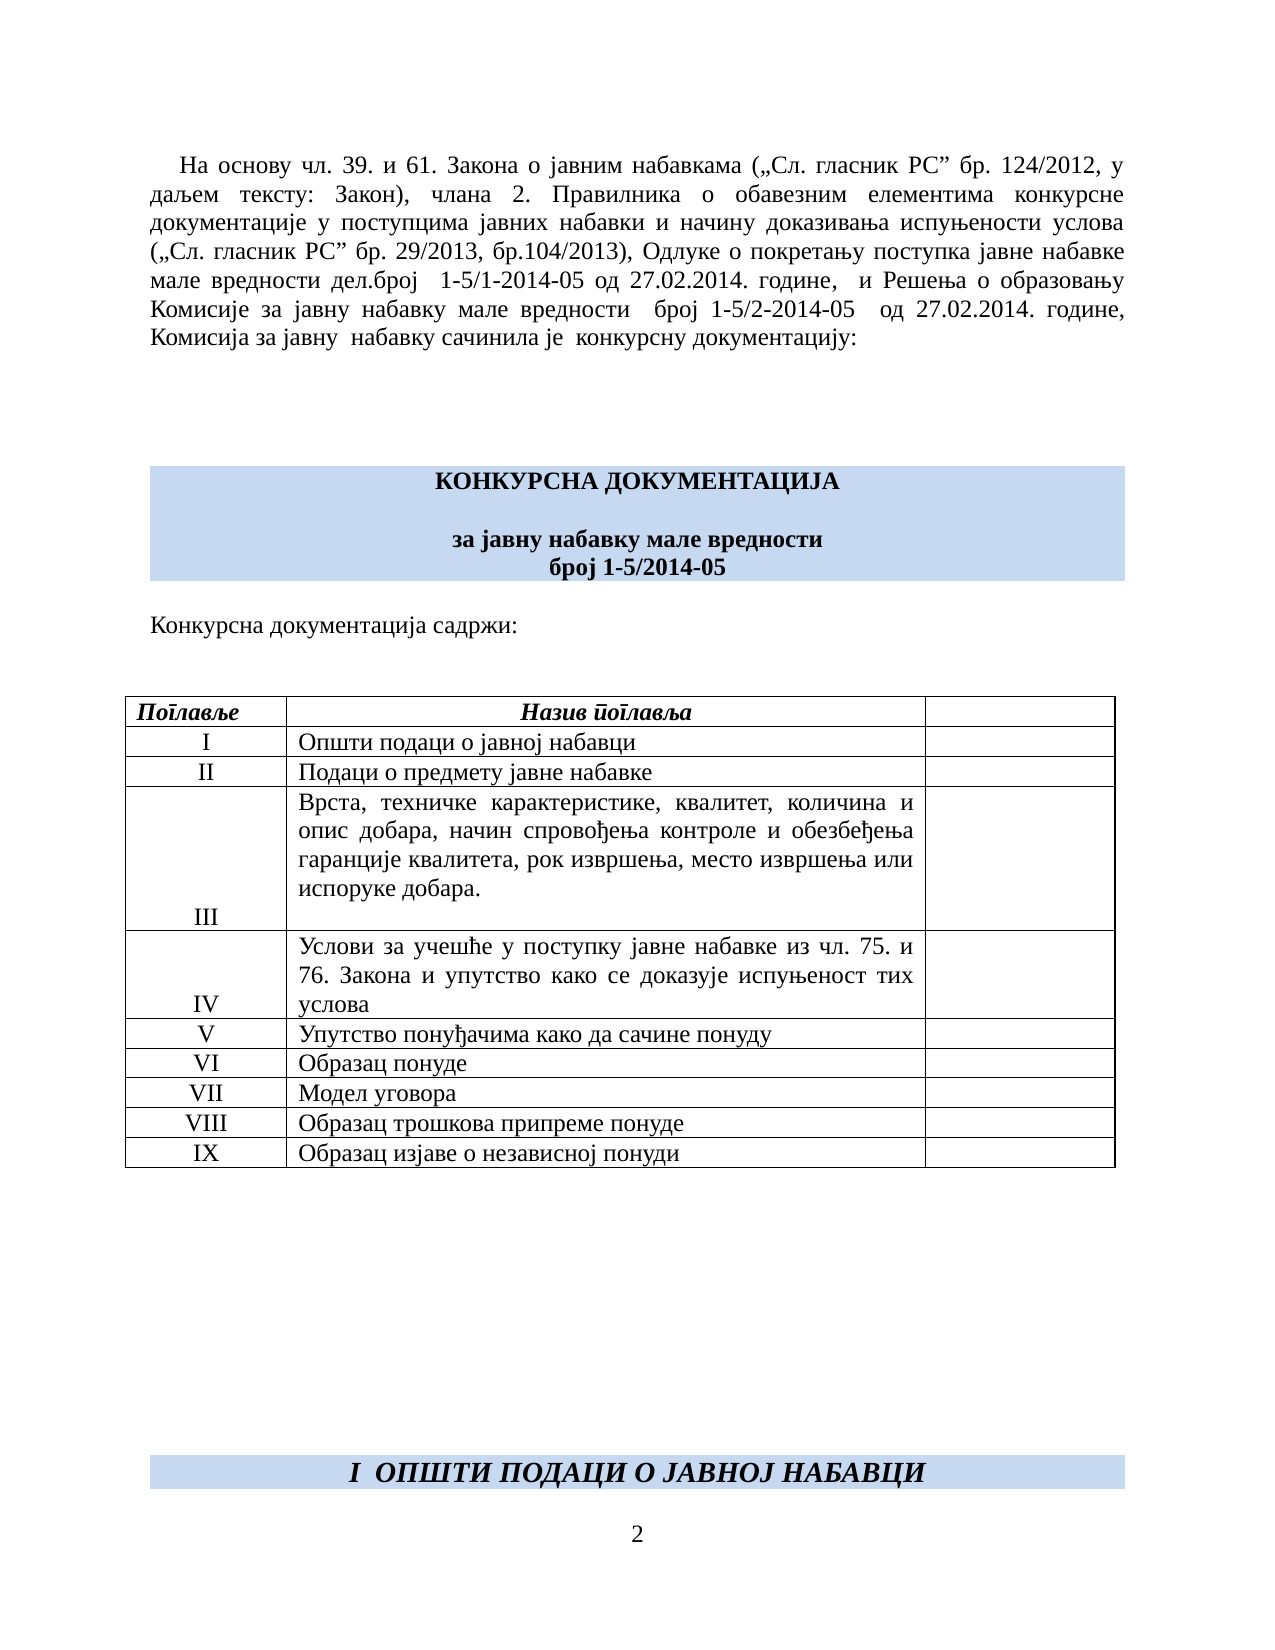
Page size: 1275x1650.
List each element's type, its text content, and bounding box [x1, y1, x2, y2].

table_header Поглавље [126, 697, 286, 726]
table_cell [926, 1049, 1114, 1077]
table_cell Упутство понуђачима како да сачине понуду [287, 1019, 925, 1047]
table_cell [926, 1078, 1114, 1107]
text На основу чл. 39. и 61. Закона о јавним набавкама („Сл. гласник РС” бр. 124/2012, у даљем тексту: Закон), члана 2. Правилника о обавезним елементима конкурсне документације у поступцима јавних набавки и начину доказивања испуњености услова („Сл. гласник РС” бр. 29/2013, бр.104/2013), Одлуке о покретању поступка јавне набавке мале вредности дел.број 1-5/1-2014-05 од 27.02.2014. године, и Решења о образовању Комисије за јавну набавку мале вредности број 1-5/2-2014-05 од 27.02.2014. године, Комисија за јавну набавку сачинила је конкурсну документацију: [150, 150, 1125, 351]
table_cell [926, 757, 1114, 786]
table_cell Модел уговора [287, 1078, 925, 1107]
table_cell Услови за учешће у поступку јавне набавке из чл. 75. и 76. Закона и упутство како се доказује испуњеност тих услова [287, 931, 925, 1018]
table_cell Образац трошкова припреме понуде [287, 1108, 925, 1137]
table_cell Подаци о предмету јавне набавке [287, 757, 925, 786]
table_cell IV [126, 931, 286, 1018]
table_cell III [126, 787, 286, 930]
table_header Назив поглавља [287, 697, 925, 726]
table_cell II [126, 757, 286, 786]
text КОНКУРСНА ДОКУМЕНТАЦИЈА [150, 466, 1125, 495]
text Конкурсна документација садржи: [150, 610, 1125, 639]
table_cell [926, 1138, 1114, 1167]
table_cell [926, 1108, 1114, 1137]
text за јавну набавку мале вредности [150, 524, 1125, 552]
table_cell VI [126, 1049, 286, 1077]
table_cell [926, 1019, 1114, 1047]
table_cell I [126, 727, 286, 756]
table_cell [926, 931, 1114, 1018]
text број 1-5/2014-05 [150, 552, 1125, 581]
table_cell VIII [126, 1108, 286, 1137]
table_header [926, 697, 1114, 726]
table_cell Образац изјаве о независној понуди [287, 1138, 925, 1167]
table_cell V [126, 1019, 286, 1047]
table_cell [926, 787, 1114, 930]
table_cell Образац понуде [287, 1049, 925, 1077]
table_cell VII [126, 1078, 286, 1107]
table_cell Врста, техничке карактеристике, квалитет, количинa и опис добара, начин спровођења контроле и обезбеђења гаранције квалитета, рок извршења, место извршења или испоруке добара. [287, 787, 925, 930]
table_cell [926, 727, 1114, 756]
table_cell IX [126, 1138, 286, 1167]
text I ОПШТИ ПОДАЦИ О ЈАВНОЈ НАБАВЦИ [150, 1455, 1125, 1489]
table_cell Општи подаци о јавној набавци [287, 727, 925, 756]
